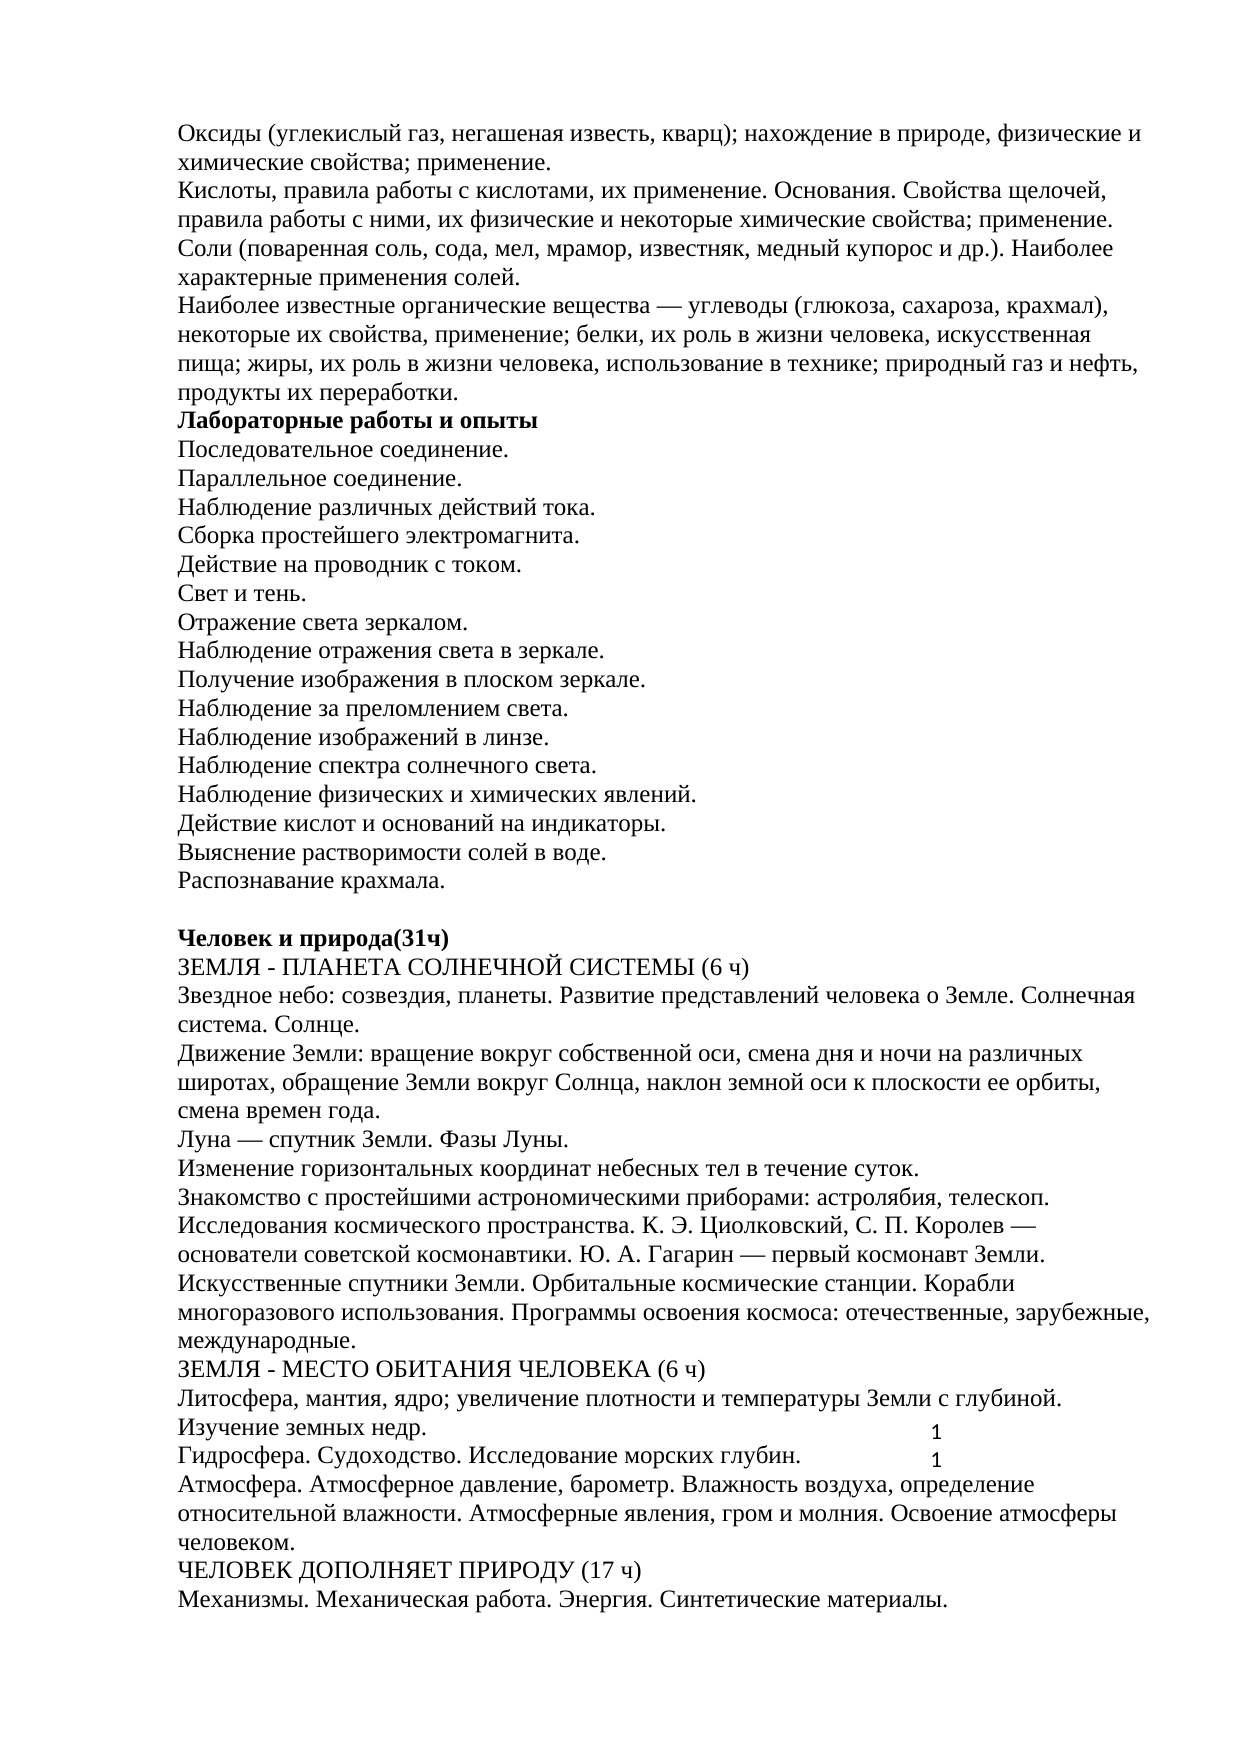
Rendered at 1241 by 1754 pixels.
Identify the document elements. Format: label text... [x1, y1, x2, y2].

text Человек и природа(31ч) [177, 923, 1152, 952]
text Действие на проводник с током. [177, 549, 1152, 578]
text Движение Земли: вращение вокруг собственной оси, смена дня и ночи на различных широтах, обращение Земли вокруг Солнца, наклон земной оси к плоскости ее орбиты, смена времен года. [177, 1038, 1152, 1124]
text Действие кислот и оснований на индикаторы. [177, 808, 1152, 837]
text Луна — спутник Земли. Фазы Луны. [177, 1124, 1152, 1153]
text Отражение света зеркалом. [177, 607, 1152, 636]
text Выяснение растворимости солей в воде. [177, 837, 1152, 866]
text Получение изображения в плоском зеркале. [177, 664, 1152, 693]
text Свет и тень. [177, 578, 1152, 607]
text Наблюдение отражения света в зеркале. [177, 636, 1152, 664]
text Изменение горизонтальных координат небесных тел в течение суток. [177, 1153, 1152, 1182]
text Последовательное соединение. [177, 434, 1152, 463]
text Гидросфера. Судоходство. Исследование морских глубин. [177, 1441, 1152, 1469]
text Соли (поваренная соль, сода, мел, мрамор, известняк, медный купорос и др.). Наиболее характерные применения солей. [177, 233, 1152, 291]
text Наиболее известные органические вещества — углеводы (глюкоза, сахароза, крахмал), некоторые их свойства, применение; белки, их роль в жизни человека, искусственная пища; жиры, их роль в жизни человека, использование в технике; природный газ и нефть, продукты их переработки. [177, 291, 1152, 406]
text Сборка простейшего электромагнита. [177, 521, 1152, 549]
text Знакомство с простейшими астрономическими приборами: астролябия, телескоп. [177, 1182, 1152, 1211]
text Механизмы. Механическая работа. Энергия. Синтетические материалы. [177, 1584, 1152, 1613]
text ЗЕМЛЯ - ПЛАНЕТА СОЛНЕЧНОЙ СИСТЕМЫ (6 ч) [177, 952, 1152, 981]
text Лабораторные работы и опыты [177, 406, 1152, 434]
text Наблюдение изображений в линзе. [177, 722, 1152, 751]
text Кислоты, правила работы с кислотами, их применение. Основания. Свойства щелочей, правила работы с ними, их физические и некоторые химические свойства; применение. [177, 176, 1152, 233]
text Звездное небо: созвездия, планеты. Развитие представлений человека о Земле. Солнечная система. Солнце. [177, 981, 1152, 1038]
text Параллельное соединение. [177, 463, 1152, 492]
text Оксиды (углекислый газ, негашеная известь, кварц); нахождение в природе, физические и химические свойства; применение. [177, 118, 1152, 176]
text Литосфера, мантия, ядро; увеличение плотности и температуры Земли с глубиной. Изучение земных недр. [177, 1383, 1152, 1441]
text Исследования космического пространства. К. Э. Циолковский, С. П. Королев — основатели советской космонавтики. Ю. А. Гагарин — первый космонавт Земли. Искусственные спутники Земли. Орбитальные космические станции. Корабли многоразового использования. Программы освоения космоса: отечественные, зарубежные, международные. [177, 1211, 1152, 1354]
text ЗЕМЛЯ - МЕСТО ОБИТАНИЯ ЧЕЛОВЕКА (6 ч) [177, 1354, 1152, 1383]
text Наблюдение спектра солнечного света. [177, 751, 1152, 779]
text Наблюдение за преломлением света. [177, 693, 1152, 722]
text Атмосфера. Атмосферное давление, барометр. Влажность воздуха, определение относительной влажности. Атмосферные явления, гром и молния. Освоение атмосферы человеком. [177, 1469, 1152, 1556]
text Распознавание крахмала. [177, 866, 1152, 894]
text Наблюдение физических и химических явлений. [177, 779, 1152, 808]
text Наблюдение различных действий тока. [177, 492, 1152, 521]
text ЧЕЛОВЕК ДОПОЛНЯЕТ ПРИРОДУ (17 ч) [177, 1556, 1152, 1584]
